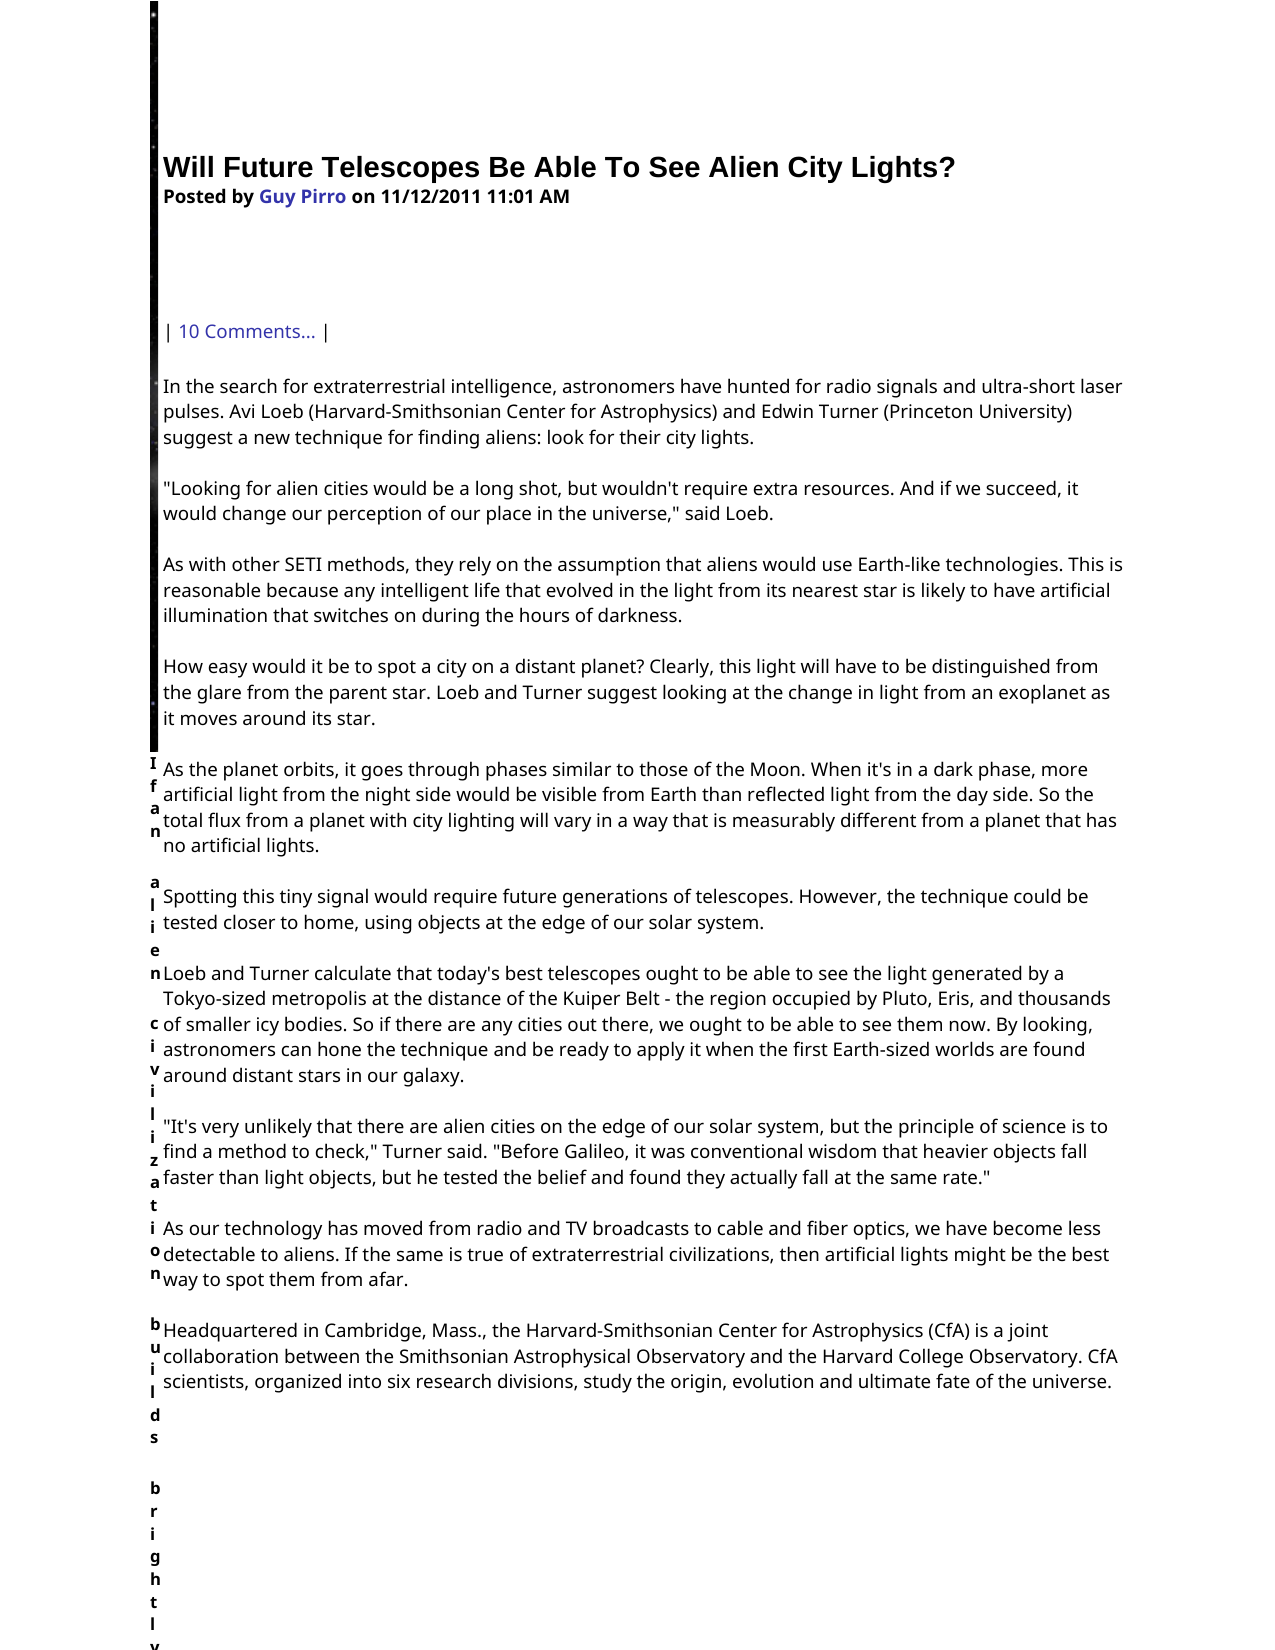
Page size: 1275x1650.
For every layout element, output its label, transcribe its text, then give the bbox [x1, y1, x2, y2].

picture [150, 1, 159, 752]
text | 10 Comments... | [159, 238, 1125, 344]
text In the search for extraterrestrial intelligence, astronomers have hunted for radio signals and ultra-short laser pulses. Avi Loeb (Harvard-Smithsonian Center for Astrophysics) and Edwin Turner (Princeton University) suggest a new technique for finding aliens: look for their city lights. "Looking for alien cities would be a long shot, but wouldn't require extra resources. And if we succeed, it would change our perception of our place in the universe," said Loeb. As with other SETI methods, they rely on the assumption that aliens would use Earth-like technologies. This is reasonable because any intelligent life that evolved in the light from its nearest star is likely to have artificial illumination that switches on during the hours of darkness. How easy would it be to spot a city on a distant planet? Clearly, this light will have to be distinguished from the glare from the parent star. Loeb and Turner suggest looking at the change in light from an exoplanet as it moves around its star. As the planet orbits, it goes through phases similar to those of the Moon. When it's in a dark phase, more artificial light from the night side would be visible from Earth than reflected light from the day side. So the total flux from a planet with city lighting will vary in a way that is measurably different from a planet that has no artificial lights. Spotting this tiny signal would require future generations of telescopes. However, the technique could be tested closer to home, using objects at the edge of our solar system. Loeb and Turner calculate that today's best telescopes ought to be able to see the light generated by a Tokyo-sized metropolis at the distance of the Kuiper Belt - the region occupied by Pluto, Eris, and thousands of smaller icy bodies. So if there are any cities out there, we ought to be able to see them now. By looking, astronomers can hone the technique and be ready to apply it when the first Earth-sized worlds are found around distant stars in our galaxy. "It's very unlikely that there are alien cities on the edge of our solar system, but the principle of science is to find a method to check," Turner said. "Before Galileo, it was conventional wisdom that heavier objects fall faster than light objects, but he tested the belief and found they actually fall at the same rate." As our technology has moved from radio and TV broadcasts to cable and fiber optics, we have become less detectable to aliens. If the same is true of extraterrestrial civilizations, then artificial lights might be the best way to spot them from afar. Headquartered in Cambridge, Mass., the Harvard-Smithsonian Center for Astrophysics (CfA) is a joint collaboration between the Smithsonian Astrophysical Observatory and the Harvard College Observatory. CfA scientists, organized into six research divisions, study the origin, evolution and ultimate fate of the universe. [158, 373, 1125, 1394]
text Will Future Telescopes Be Able To See Alien City Lights? Posted by Guy Pirro on 11/12/2011 11:01 AM [159, 150, 1125, 209]
